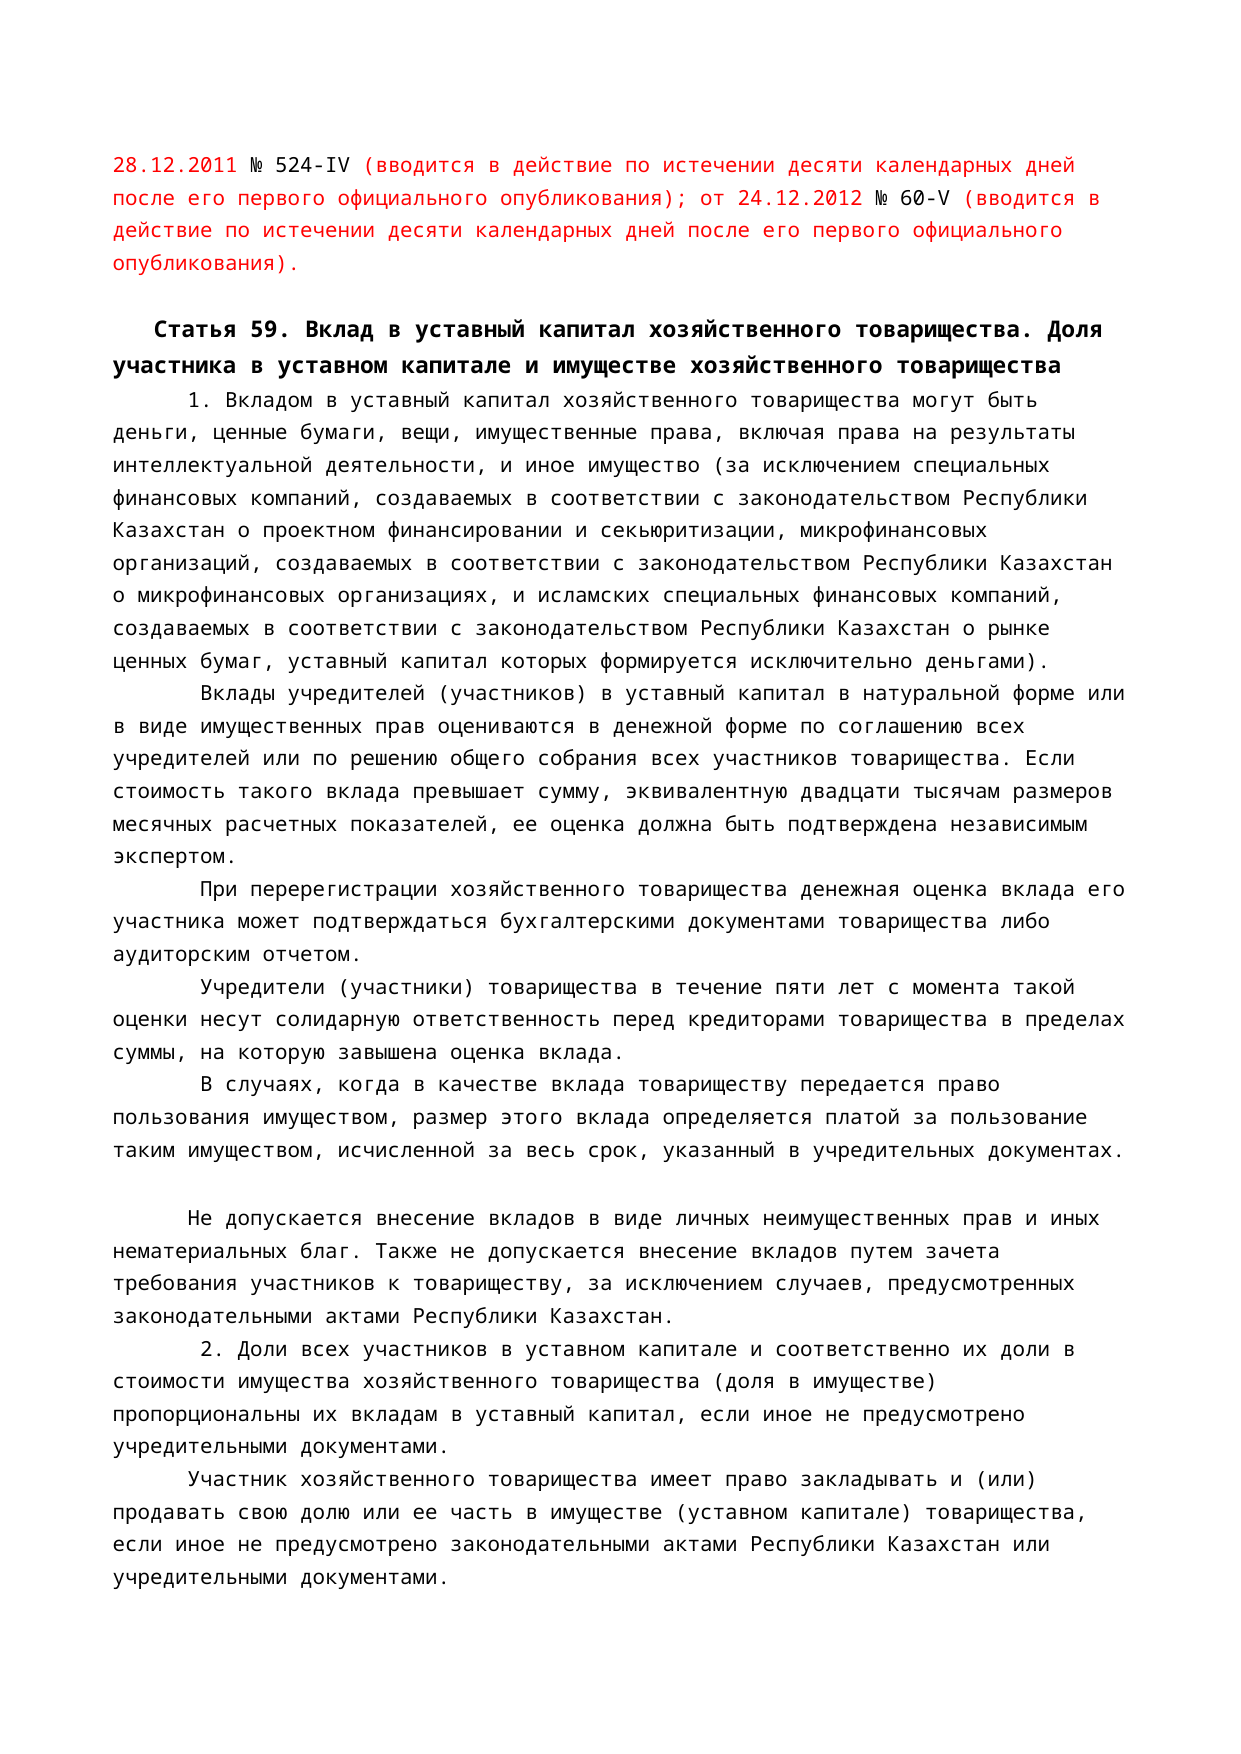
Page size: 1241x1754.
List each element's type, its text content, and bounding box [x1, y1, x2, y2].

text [112, 150, 1128, 309]
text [112, 385, 1128, 1590]
text Статья 59. Вклад в уставный капитал хозяйственного товарищества. Доля участника в уставном капитале и имуществе хозяйственного товарищества [112, 313, 1128, 380]
